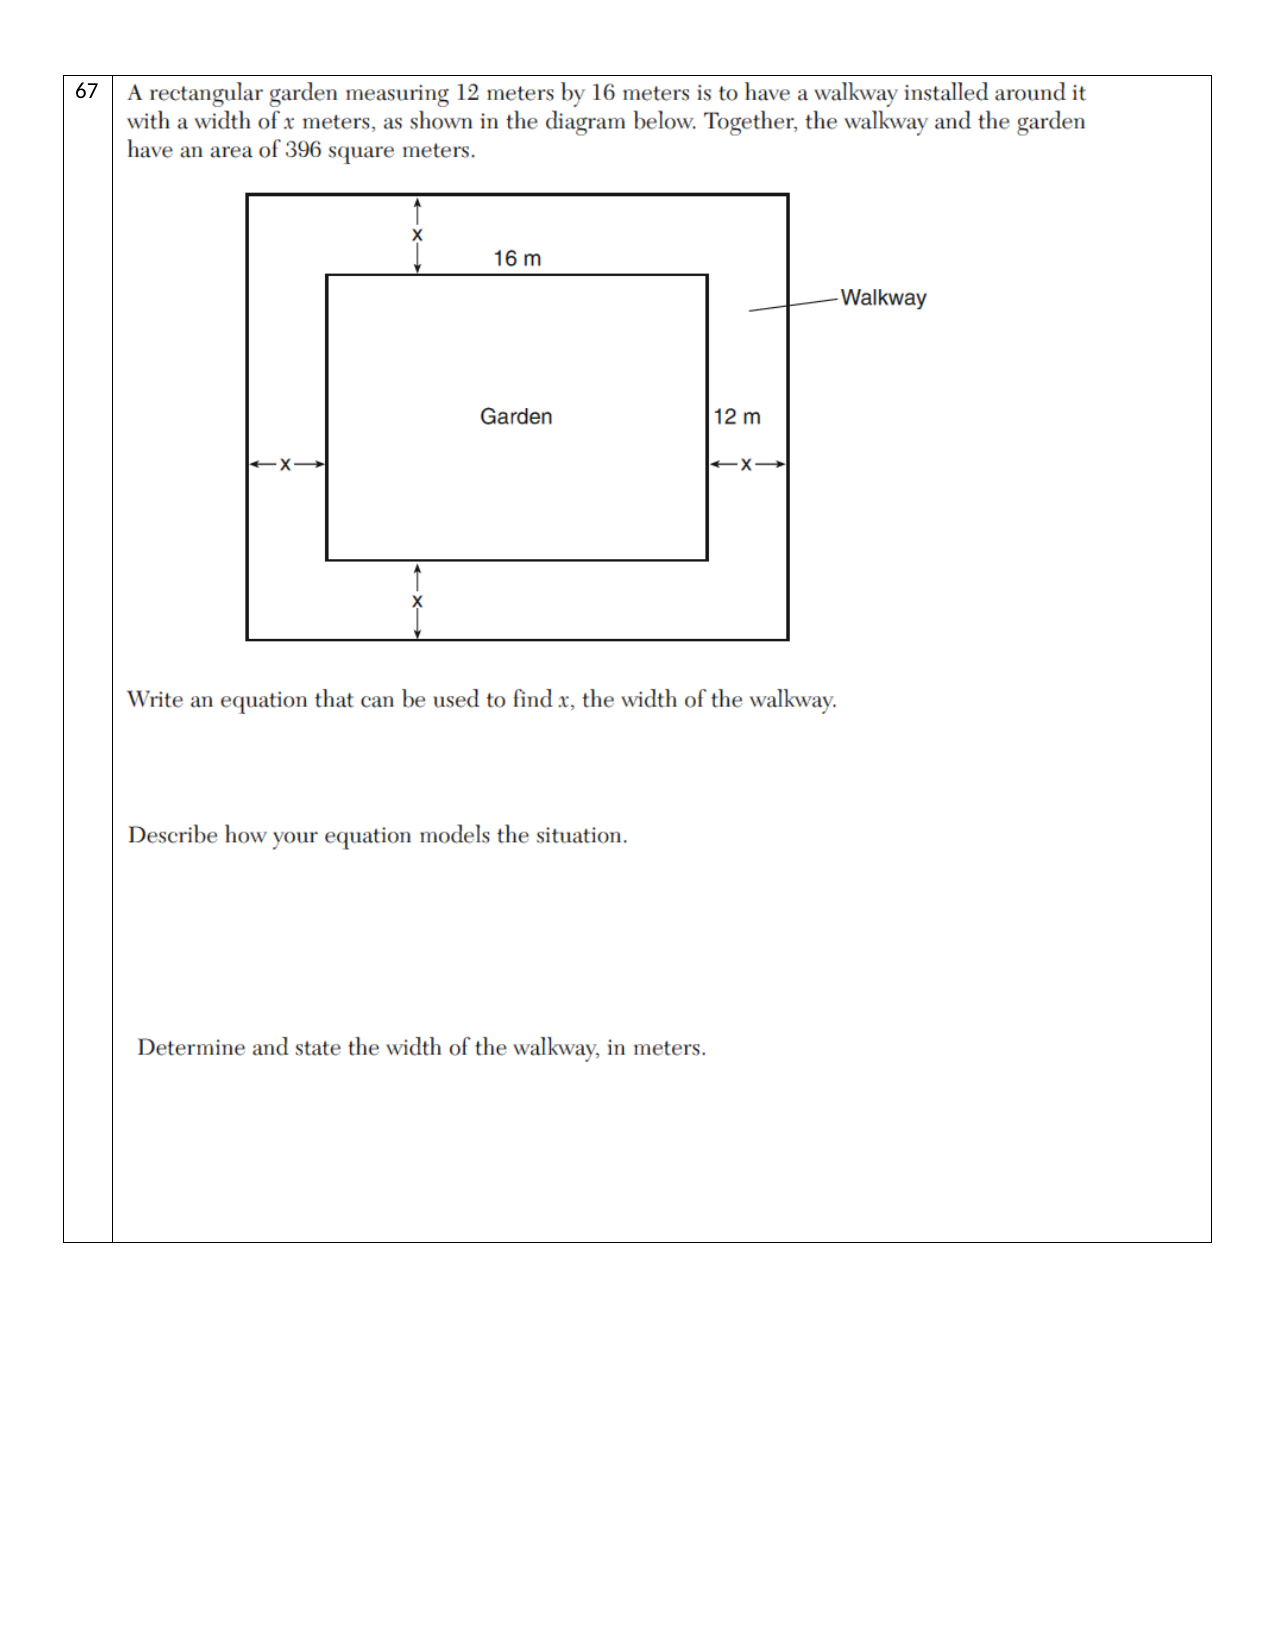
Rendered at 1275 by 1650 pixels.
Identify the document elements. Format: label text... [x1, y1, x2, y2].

table_cell [113, 76, 1211, 1242]
picture [123, 76, 1099, 852]
picture [123, 1019, 951, 1074]
table_cell 67 [64, 76, 112, 1242]
